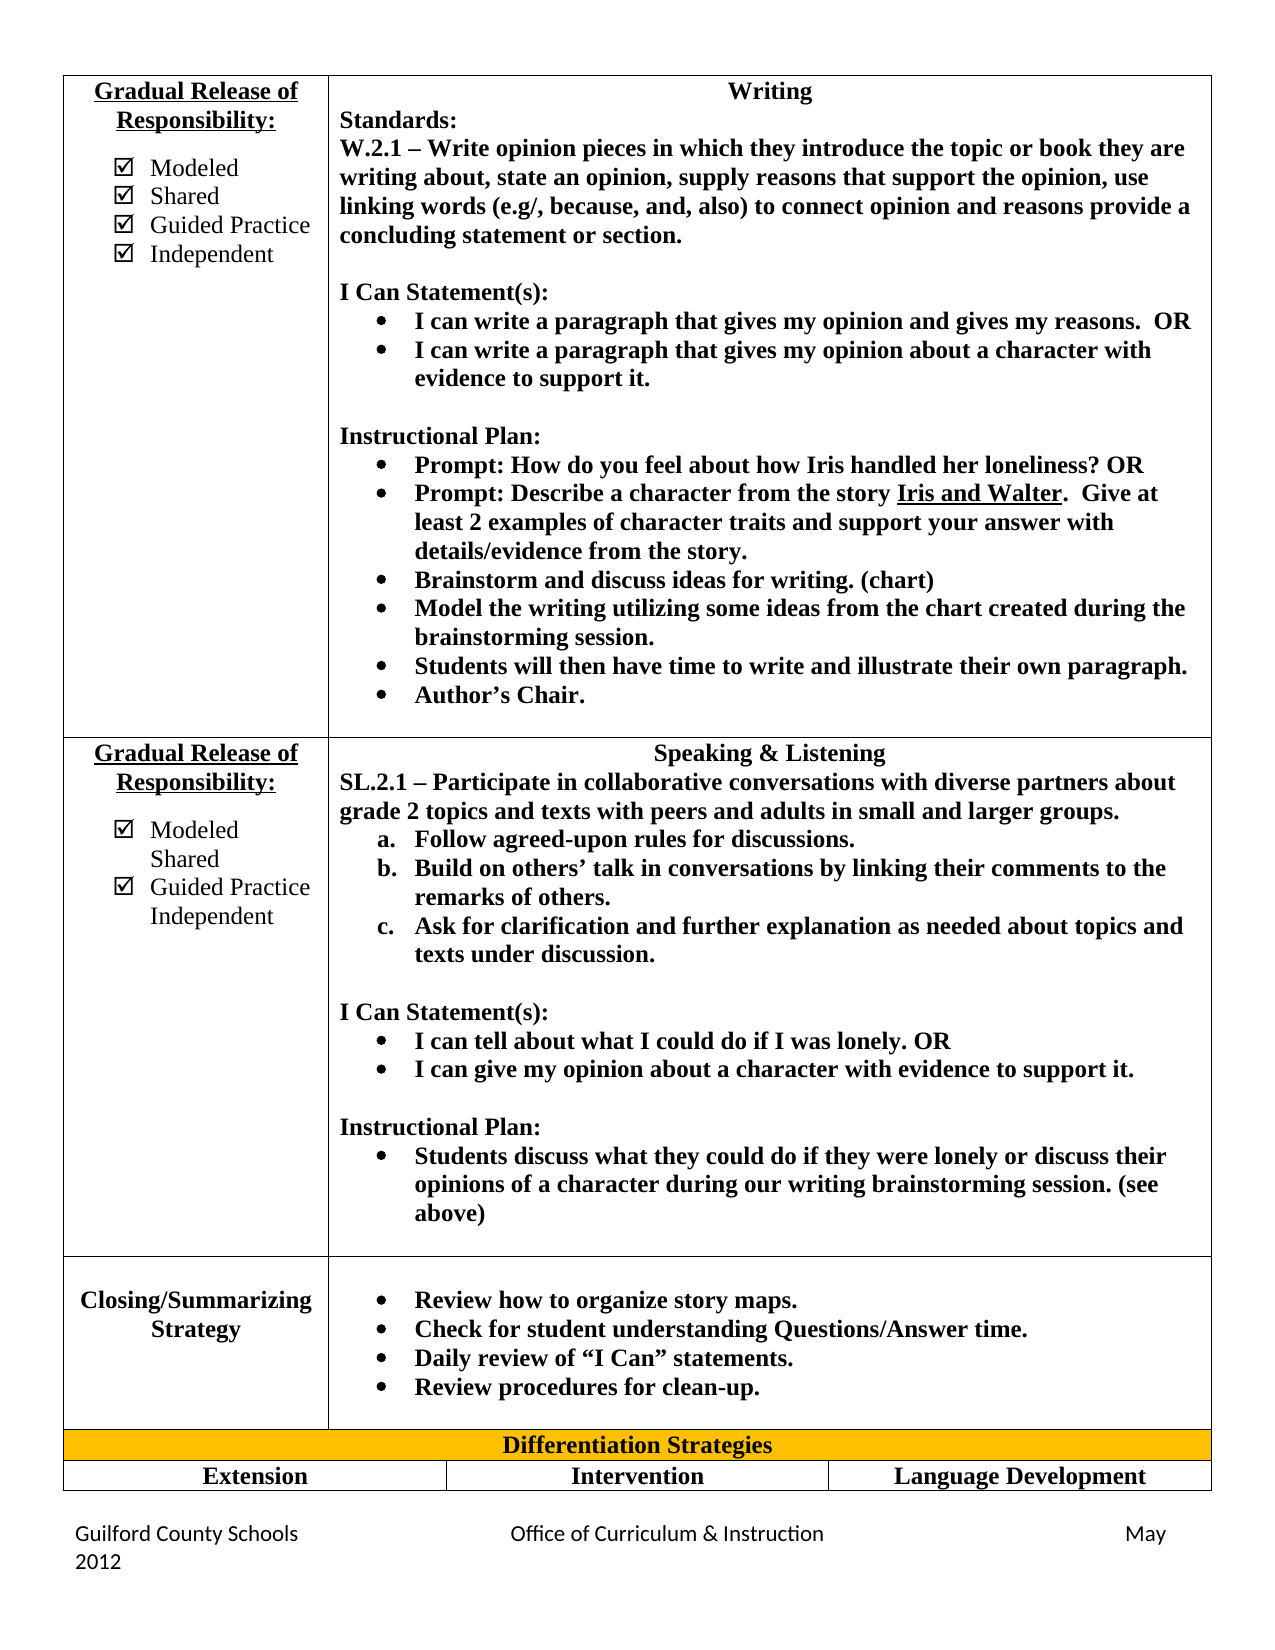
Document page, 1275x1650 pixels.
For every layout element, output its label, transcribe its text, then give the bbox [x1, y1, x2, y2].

table_cell Gradual Release of Responsibility: Modeled Shared Guided Practice Independent [64, 738, 328, 1256]
table_cell Extension [64, 1461, 446, 1490]
table_cell Review how to organize story maps. Check for student understanding Questions/Answer time. Daily review of “I Can” statements. Review procedures for clean-up. [329, 1257, 1211, 1429]
table_cell Language Development [829, 1461, 1211, 1490]
table_cell Closing/Summarizing Strategy [64, 1257, 328, 1429]
table_cell Speaking & Listening SL.2.1 – Participate in collaborative conversations with diverse partners about grade 2 topics and texts with peers and adults in small and larger groups. Follow agreed-upon rules for discussions. Build on others’ talk in conversations by linking their comments to the remarks of others. Ask for clarification and further explanation as needed about topics and texts under discussion. I Can Statement(s): I can tell about what I could do if I was lonely. OR I can give my opinion about a character with evidence to support it. Instructional Plan: Students discuss what they could do if they were lonely or discuss their opinions of a character during our writing brainstorming session. (see above) [329, 738, 1211, 1256]
table_cell Writing Standards: W.2.1 – Write opinion pieces in which they introduce the topic or book they are writing about, state an opinion, supply reasons that support the opinion, use linking words (e.g/, because, and, also) to connect opinion and reasons provide a concluding statement or section. I Can Statement(s): I can write a paragraph that gives my opinion and gives my reasons. OR I can write a paragraph that gives my opinion about a character with evidence to support it. Instructional Plan: Prompt: How do you feel about how Iris handled her loneliness? OR Prompt: Describe a character from the story Iris and Walter. Give at least 2 examples of character traits and support your answer with details/evidence from the story. Brainstorm and discuss ideas for writing. (chart) Model the writing utilizing some ideas from the chart created during the brainstorming session. Students will then have time to write and illustrate their own paragraph. Author’s Chair. [329, 76, 1211, 737]
table_cell Differentiation Strategies [64, 1430, 1211, 1460]
table_cell Intervention [447, 1461, 828, 1490]
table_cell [64, 76, 328, 737]
